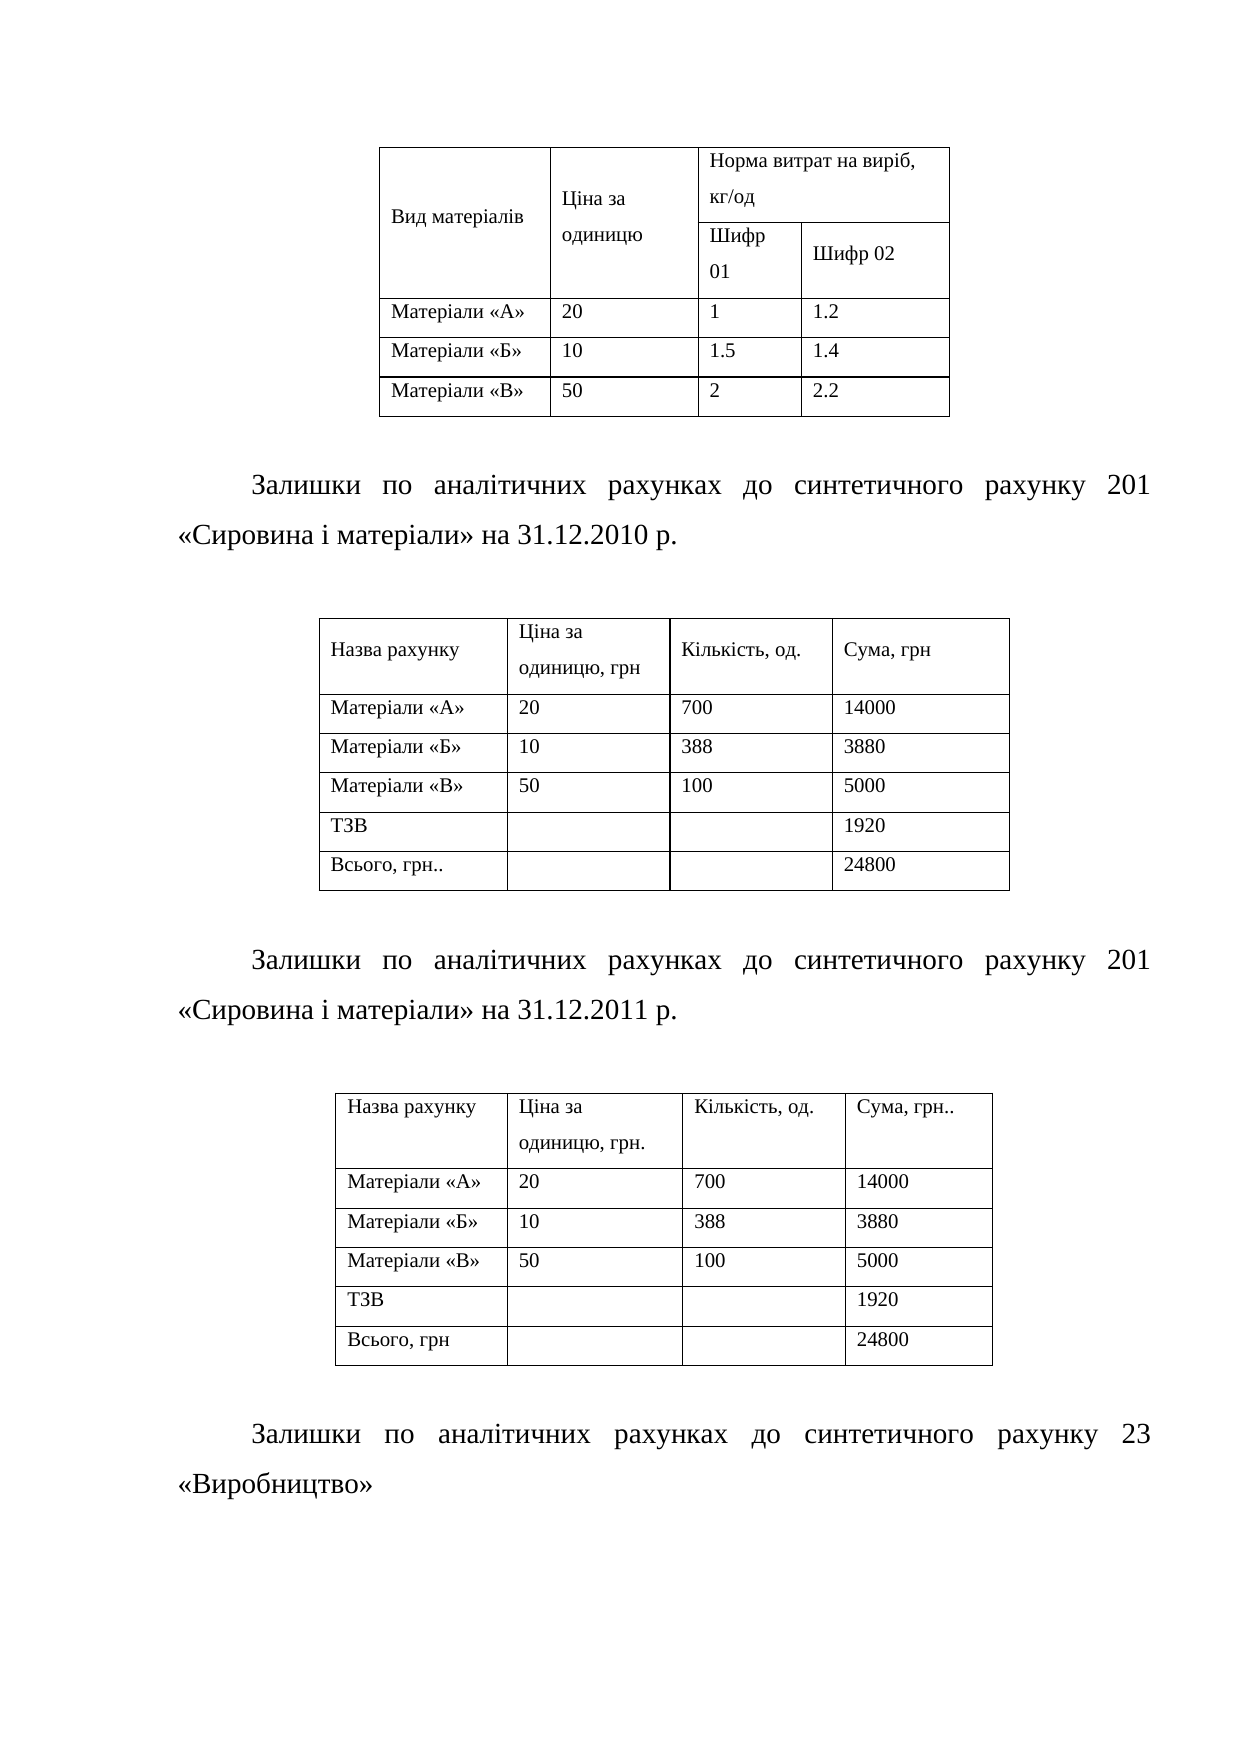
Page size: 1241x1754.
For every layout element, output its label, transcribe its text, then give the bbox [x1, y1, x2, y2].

table_cell [671, 852, 832, 890]
table_cell ТЗВ [336, 1287, 507, 1326]
table_cell 5000 [846, 1248, 992, 1286]
table_cell ТЗВ [320, 813, 507, 851]
table_cell 1.2 [802, 299, 949, 337]
table_cell Матеріали «А» [336, 1169, 507, 1207]
table_header Назва рахунку [336, 1094, 507, 1168]
table_header Назва рахунку [320, 619, 507, 693]
table_cell Матеріали «Б» [320, 734, 507, 772]
table_cell 50 [551, 378, 698, 416]
table_cell 700 [671, 695, 832, 733]
table_cell [683, 1287, 845, 1326]
table_cell 20 [508, 1169, 682, 1207]
table_cell 10 [508, 1209, 682, 1247]
table_cell [508, 1327, 682, 1365]
text Залишки по аналітичних рахунках до синтетичного рахунку 201 «Сировина і матеріали» на 31.12.2011 р. [177, 942, 1152, 1026]
table_cell 24800 [833, 852, 1009, 890]
table_cell 1920 [846, 1287, 992, 1326]
table_cell Матеріали «А» [380, 299, 550, 337]
table_cell 14000 [833, 695, 1009, 733]
table_cell 100 [683, 1248, 845, 1286]
table_cell [508, 813, 669, 851]
table_cell 3880 [846, 1209, 992, 1247]
table_header Ціна за одиницю, грн [508, 619, 669, 693]
table_cell [508, 852, 669, 890]
table_cell 20 [508, 695, 669, 733]
table_header Сума, грн [833, 619, 1009, 693]
table_cell 10 [508, 734, 669, 772]
table_cell 700 [683, 1169, 845, 1207]
table_cell 20 [551, 299, 698, 337]
table_header Ціна за одиницю, грн. [508, 1094, 682, 1168]
table_cell 1.4 [802, 338, 949, 376]
table_header Норма витрат на виріб, кг/од [699, 148, 949, 222]
table_cell Шифр 01 [699, 223, 801, 298]
table_cell 1920 [833, 813, 1009, 851]
table_cell 1.5 [699, 338, 801, 376]
table_header Ціна за одиницю [551, 148, 698, 298]
table_header Кількість, од. [671, 619, 832, 693]
table_cell 2.2 [802, 378, 949, 416]
table_cell Матеріали «Б» [380, 338, 550, 376]
table_cell 10 [551, 338, 698, 376]
table_cell 388 [671, 734, 832, 772]
table_cell 100 [671, 773, 832, 812]
table_cell 3880 [833, 734, 1009, 772]
table_cell 5000 [833, 773, 1009, 812]
table_header Вид матеріалів [380, 148, 550, 298]
table_cell 50 [508, 773, 669, 812]
table_cell [671, 813, 832, 851]
table_cell Шифр 02 [802, 223, 949, 298]
text Залишки по аналітичних рахунках до синтетичного рахунку 23 «Виробництво» [177, 1416, 1152, 1500]
table_cell [508, 1287, 682, 1326]
table_cell 388 [683, 1209, 845, 1247]
table_cell Всього, грн.. [320, 852, 507, 890]
table_cell Матеріали «Б» [336, 1209, 507, 1247]
table_cell Матеріали «В» [380, 378, 550, 416]
table_cell 14000 [846, 1169, 992, 1207]
text Залишки по аналітичних рахунках до синтетичного рахунку 201 «Сировина і матеріали» на 31.12.2010 р. [177, 467, 1152, 551]
table_header Сума, грн.. [846, 1094, 992, 1168]
table_cell Матеріали «В» [320, 773, 507, 812]
table_cell 1 [699, 299, 801, 337]
table_cell 24800 [846, 1327, 992, 1365]
table_header Кількість, од. [683, 1094, 845, 1168]
table_cell Всього, грн [336, 1327, 507, 1365]
table_cell [683, 1327, 845, 1365]
table_cell 50 [508, 1248, 682, 1286]
table_cell Матеріали «В» [336, 1248, 507, 1286]
table_cell Матеріали «А» [320, 695, 507, 733]
table_cell 2 [699, 378, 801, 416]
